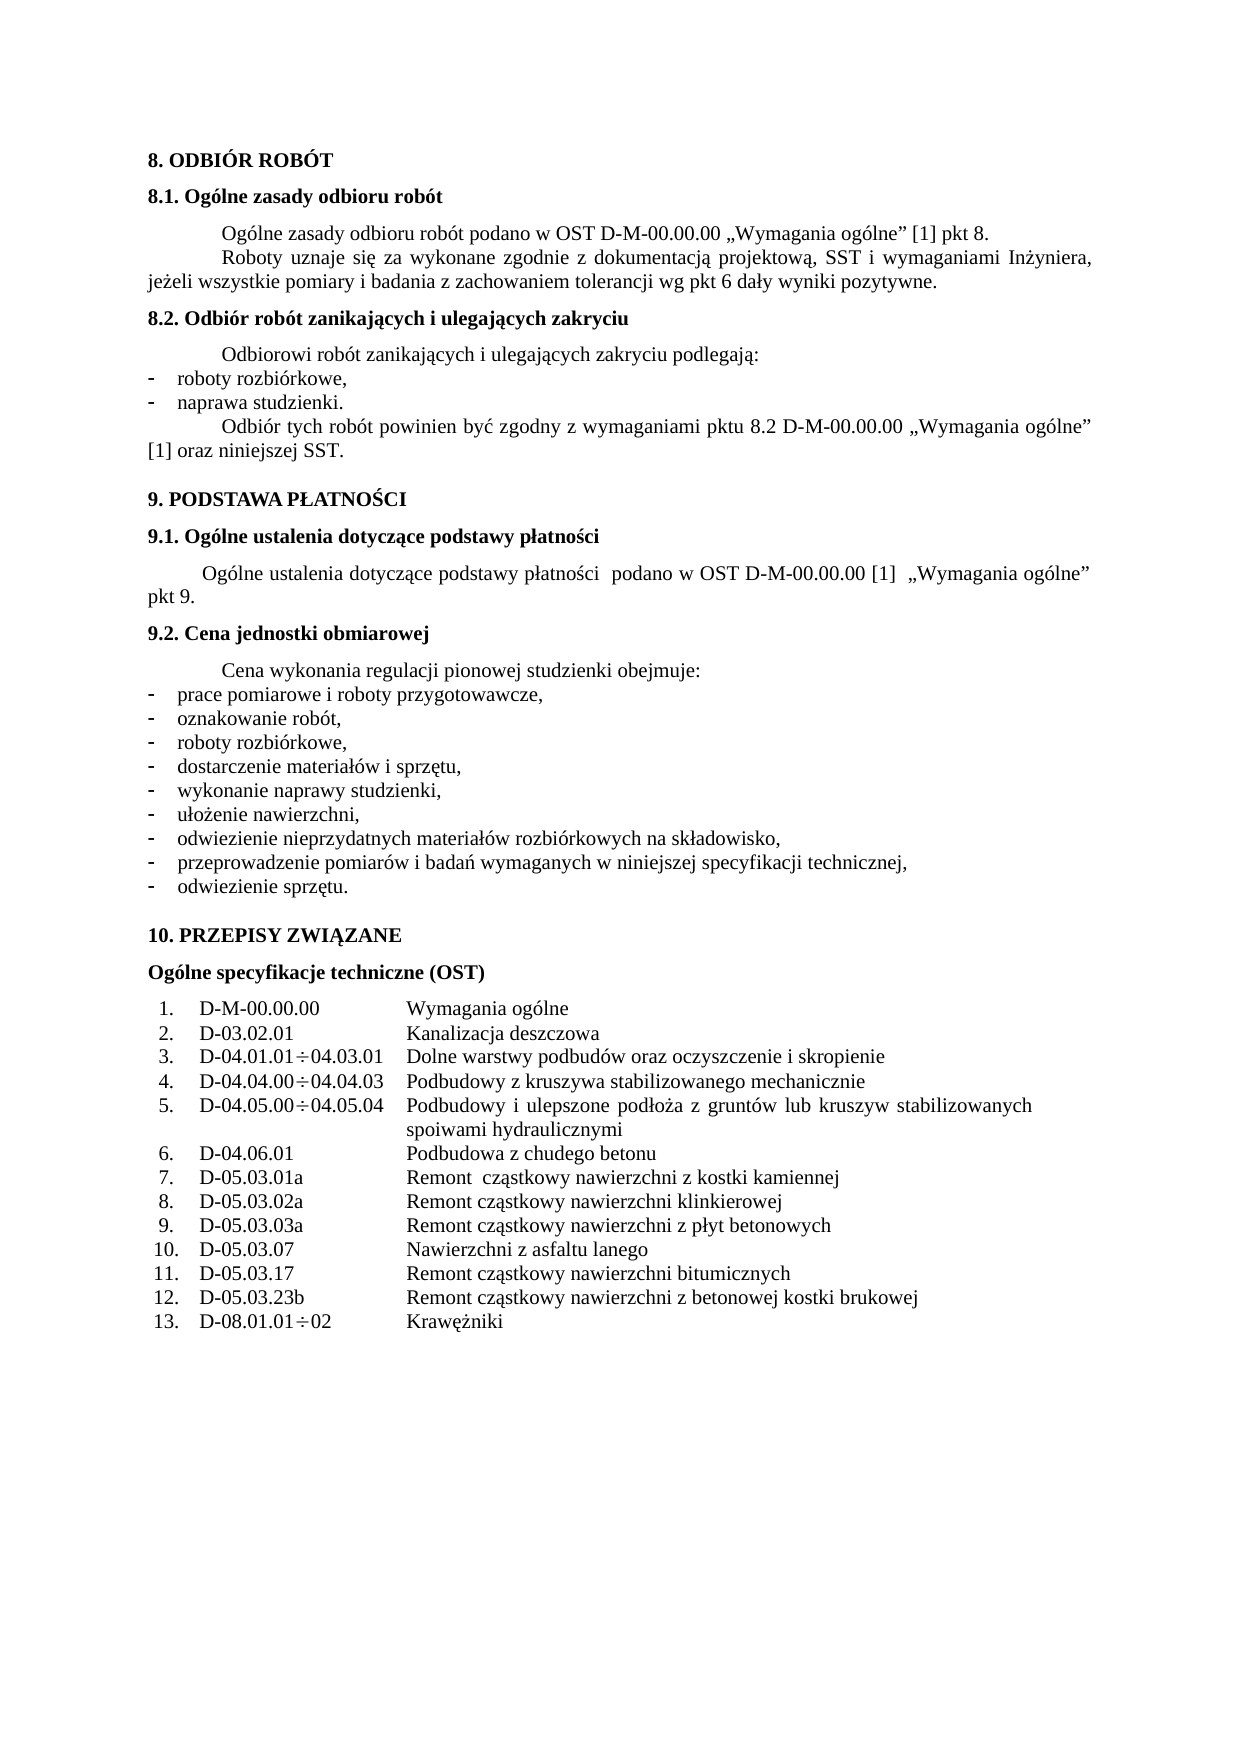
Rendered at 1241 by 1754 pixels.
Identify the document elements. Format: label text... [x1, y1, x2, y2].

text 10. PRZEPISY ZWIĄZANE [148, 923, 1093, 947]
table_cell D-05.03.03a [192, 1213, 399, 1237]
table_cell D-05.03.23b [192, 1285, 399, 1309]
text Roboty uznaje się za wykonane zgodnie z dokumentacją projektową, SST i wymaganiami Inżyniera, jeżeli wszystkie pomiary i badania z zachowaniem tolerancji wg pkt 6 dały wyniki pozytywne. [148, 245, 1093, 293]
table_cell D-05.03.07 [192, 1237, 399, 1261]
table_cell Dolne warstwy podbudów oraz oczyszczenie i skropienie [399, 1045, 1040, 1068]
table_cell Remont cząstkowy nawierzchni klinkierowej [399, 1189, 1040, 1213]
table_cell 12. [140, 1285, 192, 1309]
table_cell 9. [140, 1213, 192, 1237]
table_cell 11. [140, 1261, 192, 1285]
text Ogólne specyfikacje techniczne (OST) [148, 960, 1093, 984]
table_cell Remont cząstkowy nawierzchni bitumicznych [399, 1261, 1040, 1285]
table_cell D-05.03.17 [192, 1261, 399, 1285]
text 8. ODBIÓR ROBÓT [148, 148, 1093, 172]
list naprawa studzienki. [148, 390, 1093, 414]
table_cell D-03.02.01 [192, 1020, 399, 1044]
table_cell Podbudowy z kruszywa stabilizowanego mechanicznie [399, 1069, 1040, 1093]
text Ogólne ustalenia dotyczące podstawy płatności podano w OST D-M-00.00.00 [1] „Wymagania ogólne” pkt 9. [148, 560, 1093, 608]
list prace pomiarowe i roboty przygotowawcze, [148, 682, 1093, 706]
list wykonanie naprawy studzienki, [148, 778, 1093, 802]
table_cell 7. [140, 1165, 192, 1189]
table_cell Remont cząstkowy nawierzchni z betonowej kostki brukowej [399, 1285, 1040, 1309]
table_cell Remont cząstkowy nawierzchni z płyt betonowych [399, 1213, 1040, 1237]
table_cell D-04.05.0004.05.04 [192, 1093, 399, 1141]
table_cell Podbudowy i ulepszone podłoża z gruntów lub kruszyw stabilizowanych spoiwami hydraulicznymi [399, 1093, 1040, 1141]
text Odbiorowi robót zanikających i ulegających zakryciu podlegają: [148, 342, 1093, 366]
list ułożenie nawierzchni, [148, 802, 1093, 826]
table_cell 10. [140, 1237, 192, 1261]
table_header Wymagania ogólne [399, 996, 1040, 1020]
text 8.2. Odbiór robót zanikających i ulegających zakryciu [148, 305, 1093, 329]
table_cell 2. [140, 1020, 192, 1044]
text 9.2. Cena jednostki obmiarowej [148, 621, 1093, 645]
list oznakowanie robót, [148, 706, 1093, 730]
text Ogólne zasady odbioru robót podano w OST D-M-00.00.00 „Wymagania ogólne” [1] pkt 8. [148, 221, 1093, 245]
table_cell 4. [140, 1069, 192, 1093]
list odwiezienie sprzętu. [148, 874, 1093, 898]
table_cell D-05.03.02a [192, 1189, 399, 1213]
table_cell 6. [140, 1141, 192, 1165]
table_cell 8. [140, 1189, 192, 1213]
text 8.1. Ogólne zasady odbioru robót [148, 184, 1093, 208]
table_cell D-04.04.0004.04.03 [192, 1069, 399, 1093]
table_header 1. [140, 996, 192, 1020]
list przeprowadzenie pomiarów i badań wymaganych w niniejszej specyfikacji technicznej, [148, 850, 1093, 874]
list odwiezienie nieprzydatnych materiałów rozbiórkowych na składowisko, [148, 826, 1093, 850]
table_cell Kanalizacja deszczowa [399, 1020, 1040, 1044]
text 9. PODSTAWA PŁATNOŚCI [148, 487, 1093, 511]
table_cell D-04.01.0104.03.01 [192, 1045, 399, 1068]
text Cena wykonania regulacji pionowej studzienki obejmuje: [148, 658, 1093, 682]
table_cell Podbudowa z chudego betonu [399, 1141, 1040, 1165]
text Odbiór tych robót powinien być zgodny z wymaganiami pktu 8.2 D-M-00.00.00 „Wymagania ogólne” [1] oraz niniejszej SST. [148, 414, 1093, 462]
table_cell D-05.03.01a [192, 1165, 399, 1189]
table_cell D-08.01.0102 [192, 1309, 399, 1333]
table_header D-M-00.00.00 [192, 996, 399, 1020]
table_cell 3. [140, 1045, 192, 1068]
table_cell 5. [140, 1093, 192, 1141]
table_cell Nawierzchni z asfaltu lanego [399, 1237, 1040, 1261]
table_cell 13. [140, 1309, 192, 1333]
table_cell D-04.06.01 [192, 1141, 399, 1165]
table_cell Remont cząstkowy nawierzchni z kostki kamiennej [399, 1165, 1040, 1189]
list roboty rozbiórkowe, [148, 366, 1093, 390]
table_cell Krawężniki [399, 1309, 1040, 1333]
list roboty rozbiórkowe, [148, 730, 1093, 754]
list dostarczenie materiałów i sprzętu, [148, 754, 1093, 778]
text 9.1. Ogólne ustalenia dotyczące podstawy płatności [148, 524, 1093, 548]
